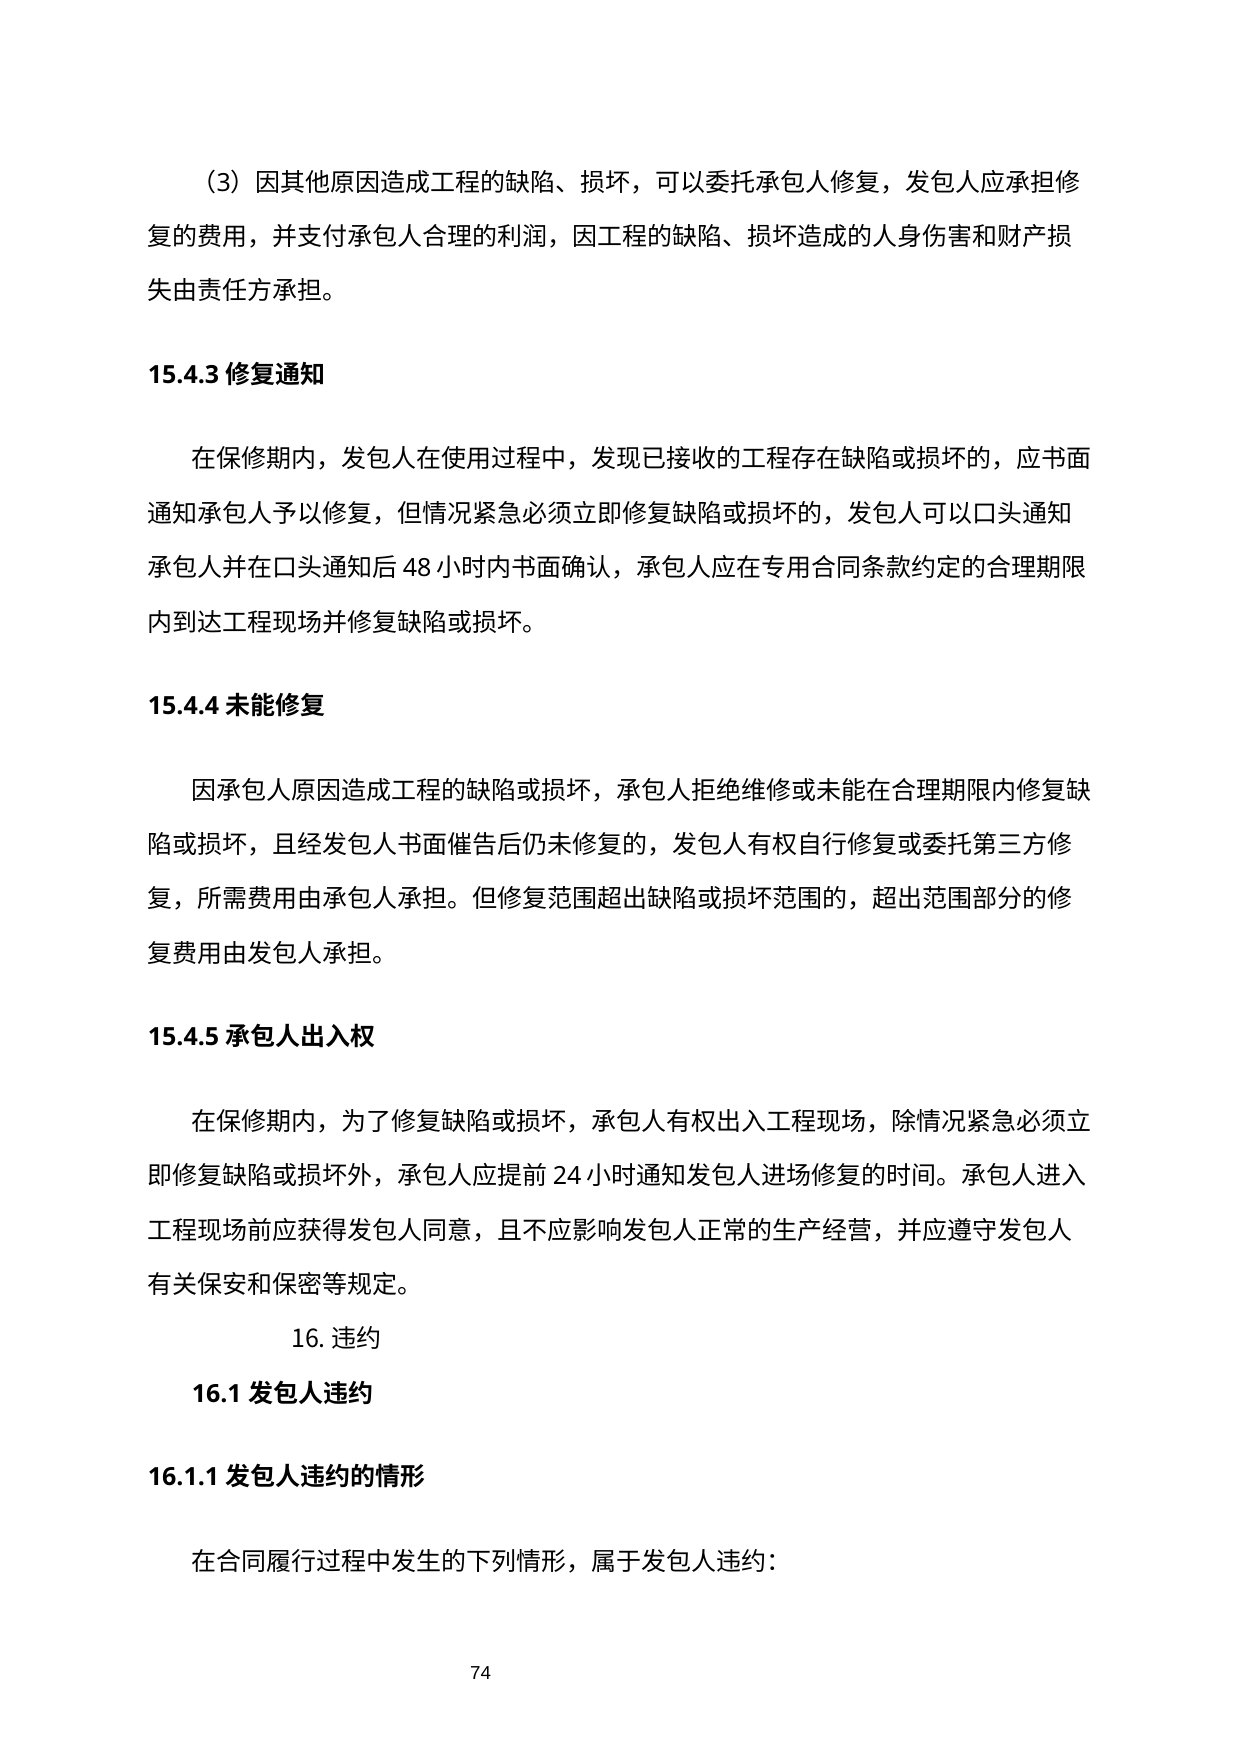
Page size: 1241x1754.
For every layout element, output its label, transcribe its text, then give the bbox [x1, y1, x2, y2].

text 因承包人原因造成工程的缺陷或损坏，承包人拒绝维修或未能在合理期限内修复缺陷或损坏，且经发包人书面催告后仍未修复的，发包人有权自行修复或委托第三方修复，所需费用由承包人承担。但修复范围超出缺陷或损坏范围的，超出范围部分的修复费用由发包人承担。 [148, 770, 1093, 969]
text 在合同履行过程中发生的下列情形，属于发包人违约： [148, 1541, 1093, 1578]
subtitle 15.4.5 承包人出入权 [148, 1017, 1093, 1053]
text 在保修期内，为了修复缺陷或损坏，承包人有权出入工程现场，除情况紧急必须立即修复缺陷或损坏外，承包人应提前24小时通知发包人进场修复的时间。承包人进入工程现场前应获得发包人同意，且不应影响发包人正常的生产经营，并应遵守发包人有关保安和保密等规定。 [148, 1101, 1093, 1301]
subtitle 16.1 发包人违约 [148, 1373, 1093, 1409]
subtitle 15.4.3 修复通知 [148, 354, 1093, 391]
text 在保修期内，发包人在使用过程中，发现已接收的工程存在缺陷或损坏的，应书面通知承包人予以修复，但情况紧急必须立即修复缺陷或损坏的，发包人可以口头通知承包人并在口头通知后48小时内书面确认，承包人应在专用合同条款约定的合理期限内到达工程现场并修复缺陷或损坏。 [148, 439, 1093, 638]
text （3）因其他原因造成工程的缺陷、损坏，可以委托承包人修复，发包人应承担修复的费用，并支付承包人合理的利润，因工程的缺陷、损坏造成的人身伤害和财产损失由责任方承担。 [148, 162, 1093, 307]
subtitle 16. 违约 [241, 1319, 1093, 1355]
subtitle 15.4.4 未能修复 [148, 686, 1093, 722]
subtitle 16.1.1 发包人违约的情形 [148, 1457, 1093, 1493]
